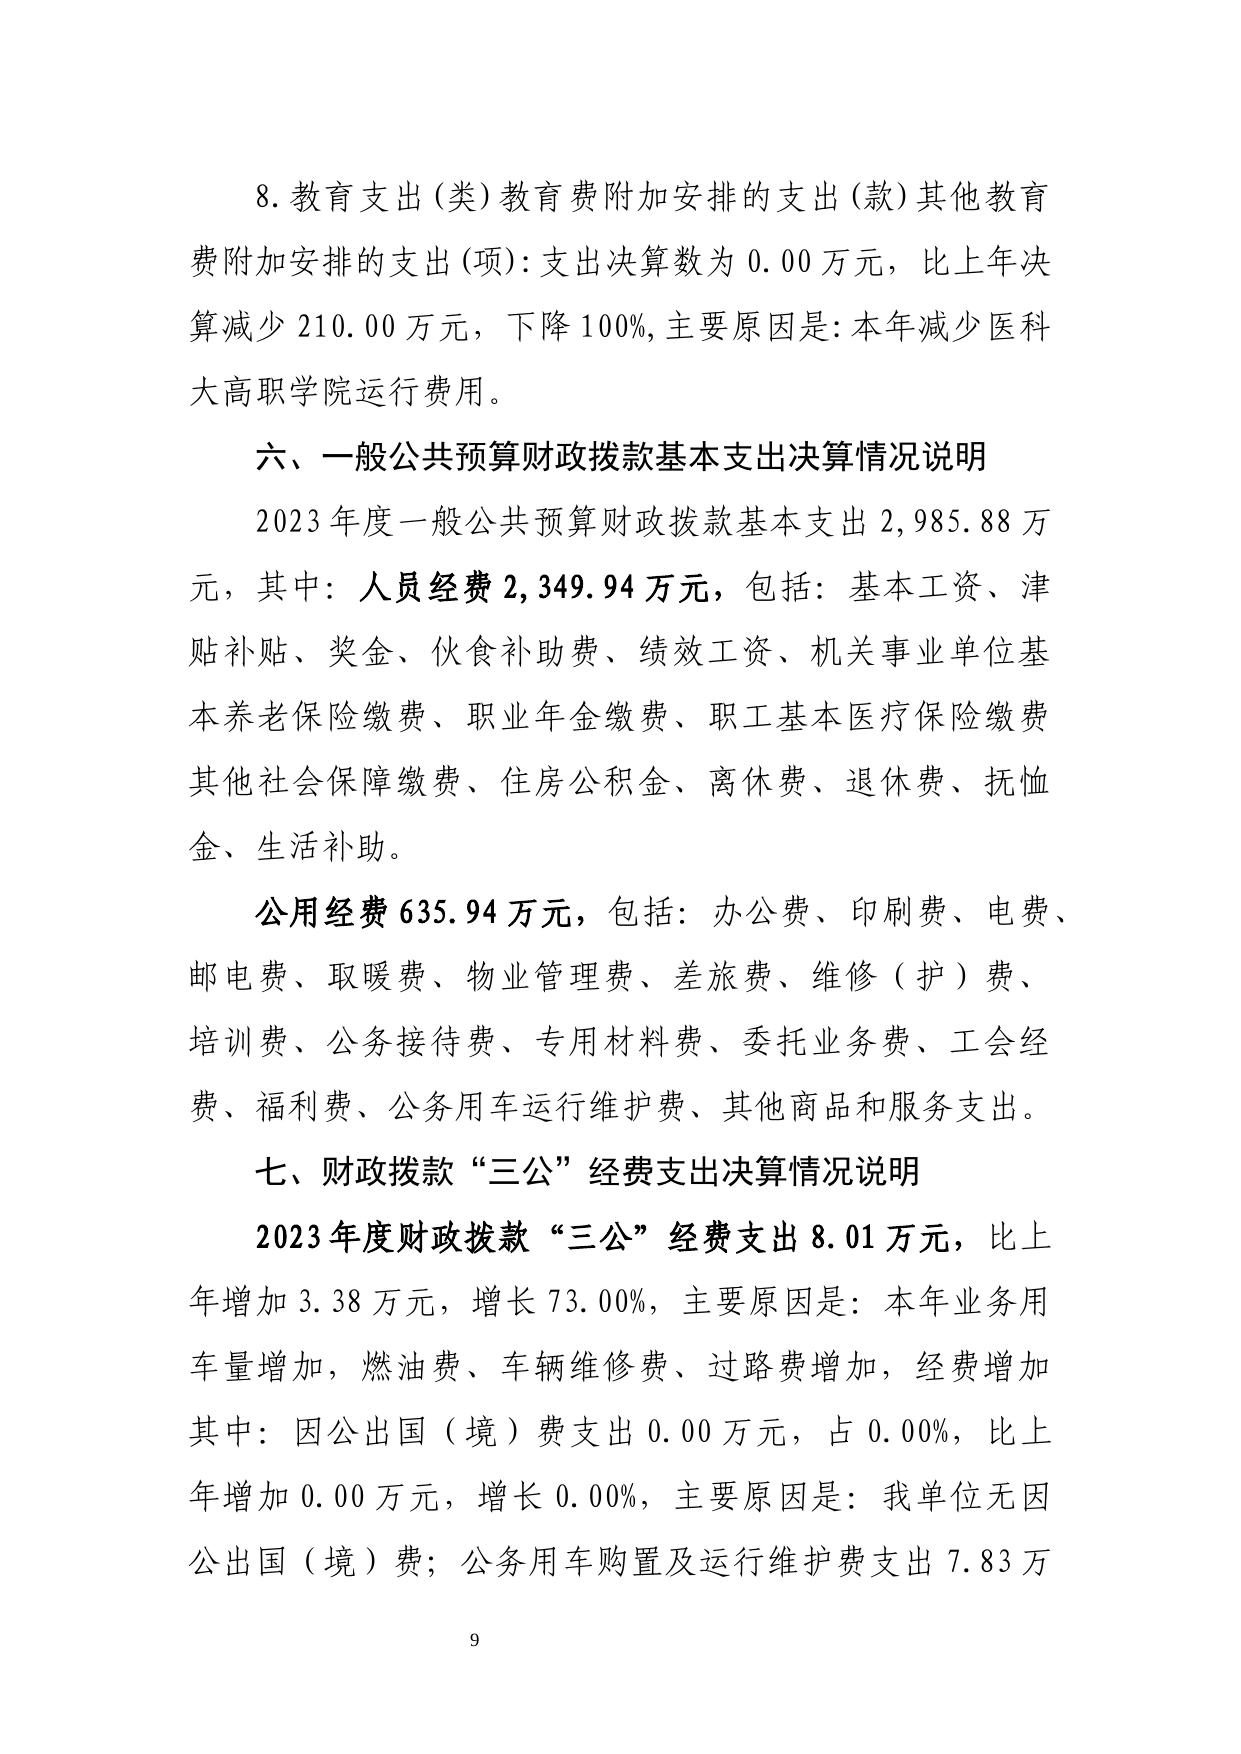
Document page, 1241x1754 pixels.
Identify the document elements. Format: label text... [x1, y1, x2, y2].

text 公用经费635.94万元，包括：办公费、印刷费、电费、邮电费、取暖费、物业管理费、差旅费、维修（护）费、培训费、公务接待费、专用材料费、委托业务费、工会经费、福利费、公务用车运行维护费、其他商品和服务支出。 [187, 877, 1053, 1137]
text 8.教育支出(类)教育费附加安排的支出(款)其他教育费附加安排的支出(项):支出决算数为0.00万元，比上年决算减少210.00万元，下降100%,主要原因是:本年减少医科大高职学院运行费用。 [187, 162, 1053, 422]
text 六、一般公共预算财政拨款基本支出决算情况说明 [187, 422, 1053, 487]
text 七、财政拨款“三公”经费支出决算情况说明 [187, 1137, 1053, 1202]
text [187, 1202, 1053, 1592]
text 2023年度一般公共预算财政拨款基本支出2,985.88万元，其中：人员经费2,349.94万元，包括：基本工资、津贴补贴、奖金、伙食补助费、绩效工资、机关事业单位基本养老保险缴费、职业年金缴费、职工基本医疗保险缴费、其他社会保障缴费、住房公积金、离休费、退休费、抚恤金、生活补助。 [187, 487, 1053, 877]
